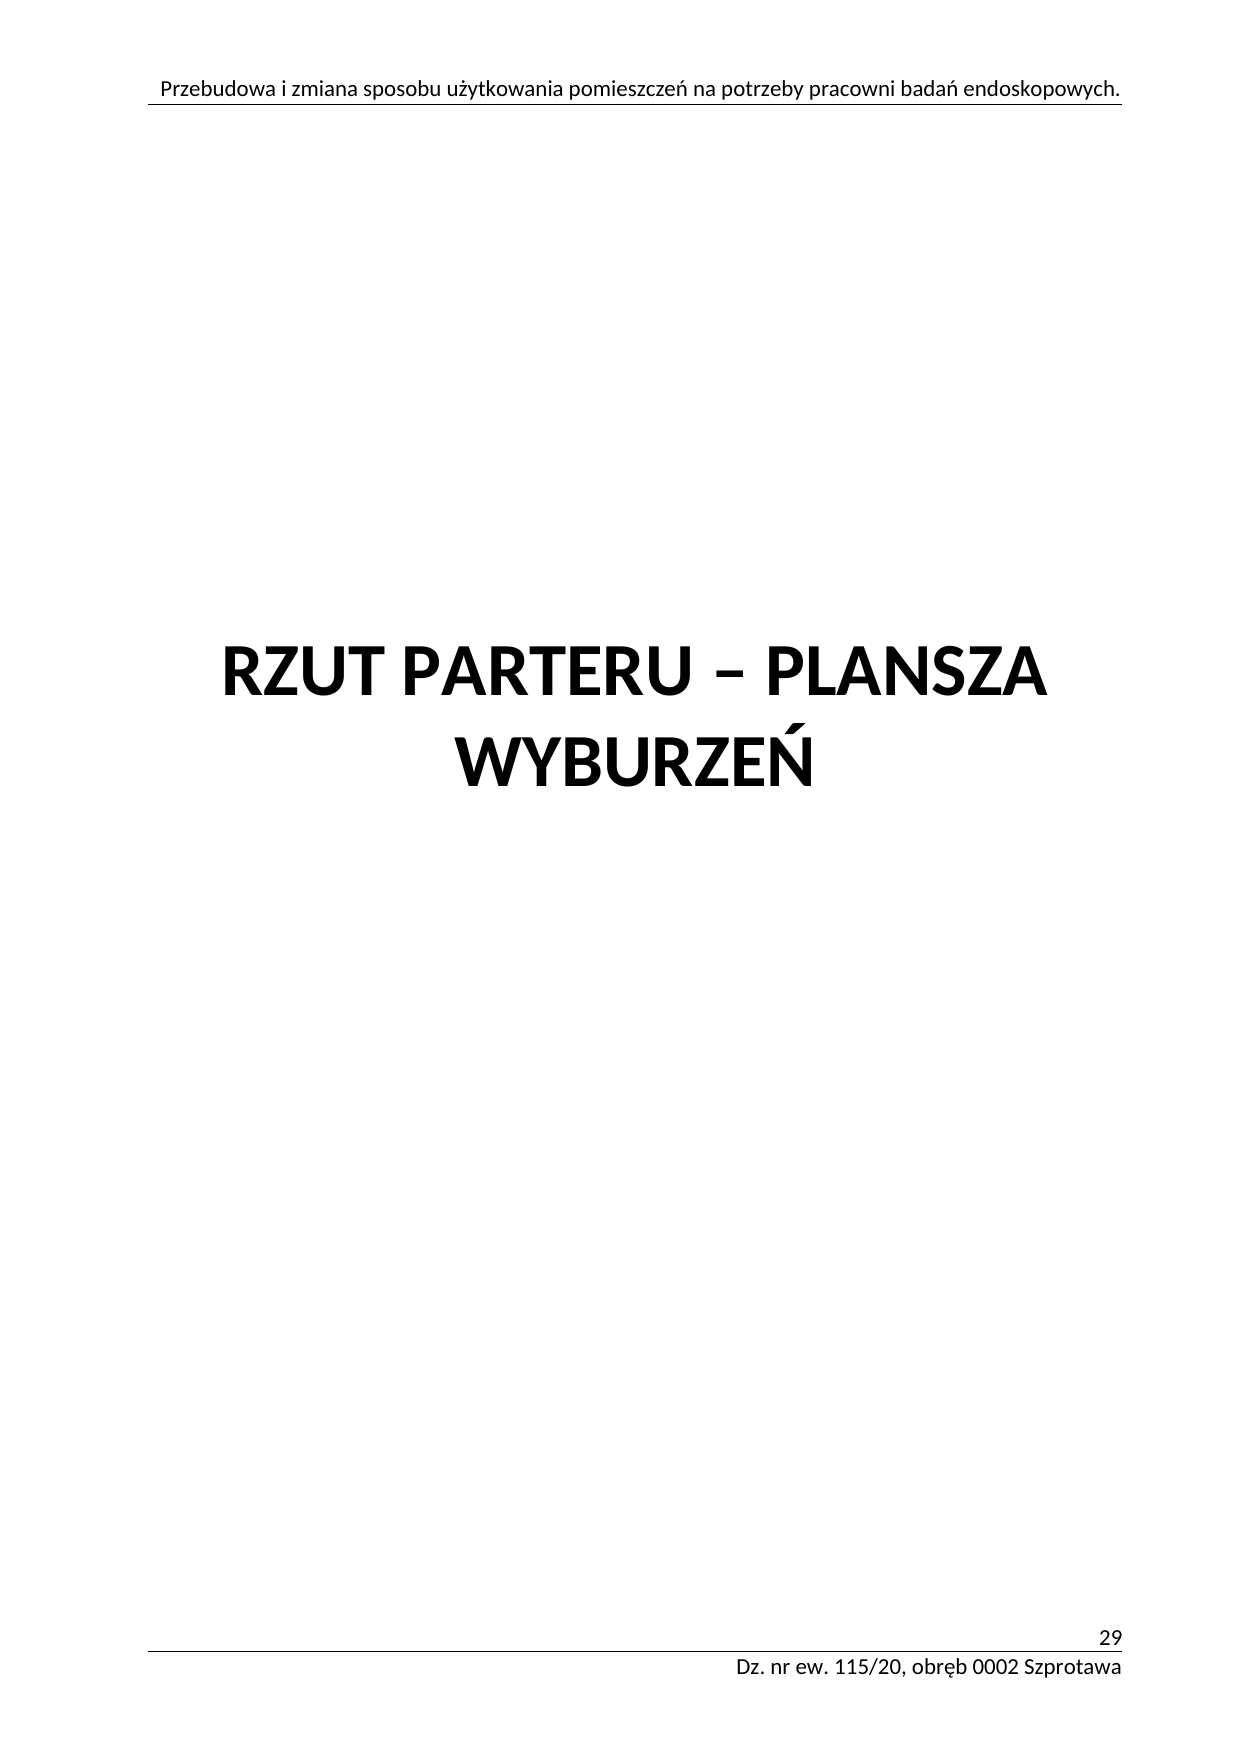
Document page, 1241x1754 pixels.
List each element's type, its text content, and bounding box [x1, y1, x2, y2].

text RZUT PARTERU – PLANSZA WYBURZEŃ [148, 622, 1122, 806]
